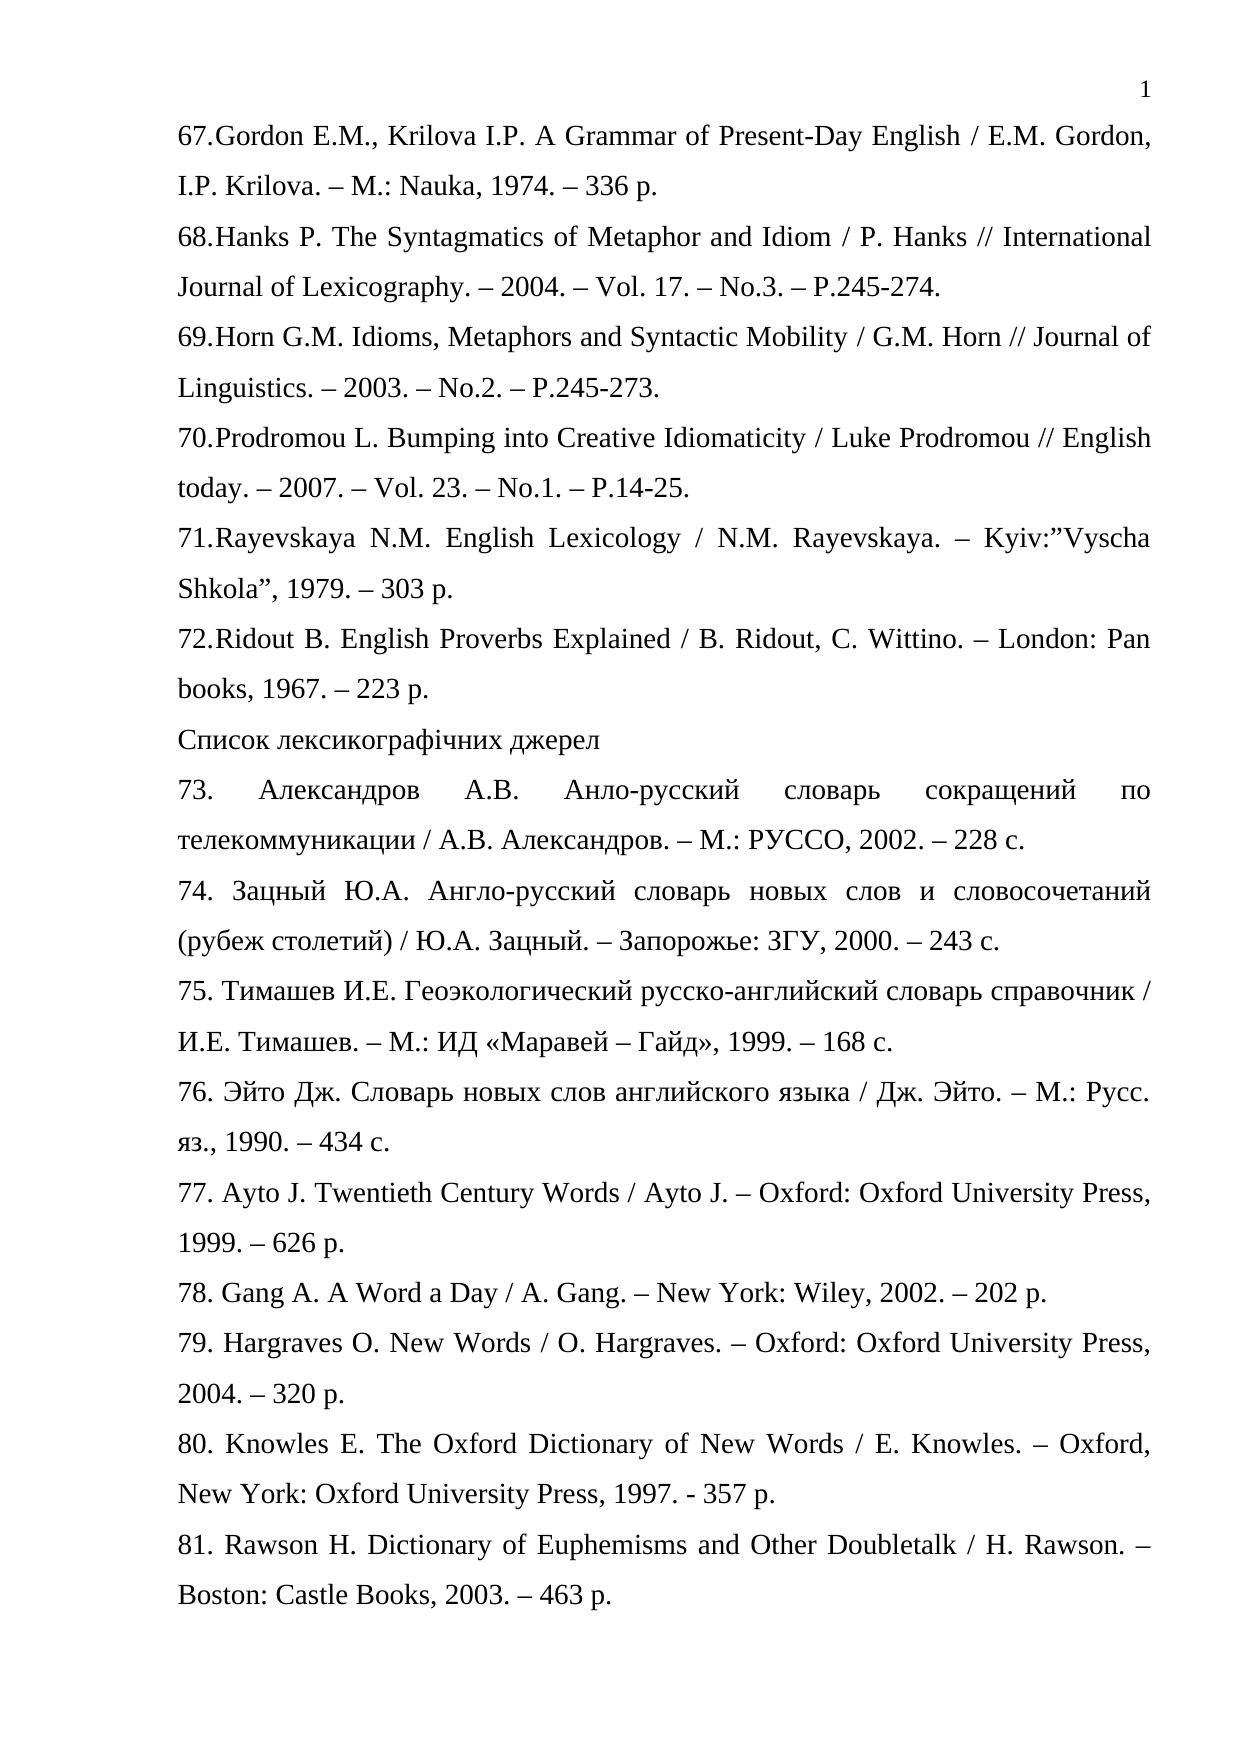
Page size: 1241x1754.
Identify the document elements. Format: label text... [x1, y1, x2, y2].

list Horn G.M. Idioms, Metaphors and Syntactic Mobility / G.M. Horn // Journal of Linguistics. – 2003. – No.2. – P.245-273. [177, 319, 1152, 403]
text 78. Gang A. A Word a Day / A. Gang. – New York: Wiley, 2002. – 202 p. [177, 1275, 1152, 1309]
list Prodromou L. Bumping into Creative Idiomaticity / Luke Prodromou // English today. – 2007. – Vol. 23. – No.1. – P.14-25. [177, 420, 1152, 504]
text 74. Зацный Ю.А. Англо-русский словарь новых слов и словосочетаний (рубеж столетий) / Ю.А. Зацный. – Запорожье: ЗГУ, 2000. – 243 с. [177, 873, 1152, 957]
list Gordon E.M., Krilova I.P. A Grammar of Present-Day English / E.M. Gordon, I.P. Krilova. – M.: Nauka, 1974. – 336 p. [177, 118, 1152, 202]
text 76. Эйто Дж. Словарь новых слов английского языка / Дж. Эйто. – М.: Русс. яз., 1990. – 434 с. [177, 1074, 1152, 1158]
list Ridout B. English Proverbs Explained / B. Ridout, C. Wittino. – : Pan books, 1967. – 223 p. [177, 621, 1152, 705]
text 73. Александров А.В. Анло-русский словарь сокращений по телекоммуникации / А.В. Александров. – М.: РУССО, 2002. – 228 с. [177, 772, 1152, 856]
list English Lexicology / N.M. Rayevskaya. – Kyiv:”Vyscha Shkola”, 1979. – 303 p. [177, 521, 1152, 604]
text 80. Knowles E. The Oxford Dictionary of New Words / E. Knowles. – Oxford, New York: Oxford University Press, 1997. - 357 p. [177, 1426, 1152, 1510]
text 75. Тимашев И.Е. Геоэкологический русско-английский словарь справочник / И.Е. Тимашев. – М.: ИД «Маравей – Гайд», 1999. – 168 с. [177, 973, 1152, 1057]
text 77. Ayto J. Twentieth Century Words / Ayto J. – : Press, 1999. – 626 p. [177, 1175, 1152, 1258]
text 79. Hargraves O. New Words / O. Hargraves. – Oxford: Oxford University Press, 2004. – 320 p. [177, 1326, 1152, 1409]
list Hanks P. The Syntagmatics of Metaphor and Idiom / P. Hanks // International Journal of Lexicography. – 2004. – Vol. 17. – No.3. – P.245-274. [177, 219, 1152, 303]
text 81. Rawson H. Dictionary of Euphemisms and Other Doubletalk / H. Rawson. – Boston: Castle Books, 2003. – 463 p. [177, 1527, 1152, 1611]
text Список лексикографічних джерел [177, 722, 1152, 755]
